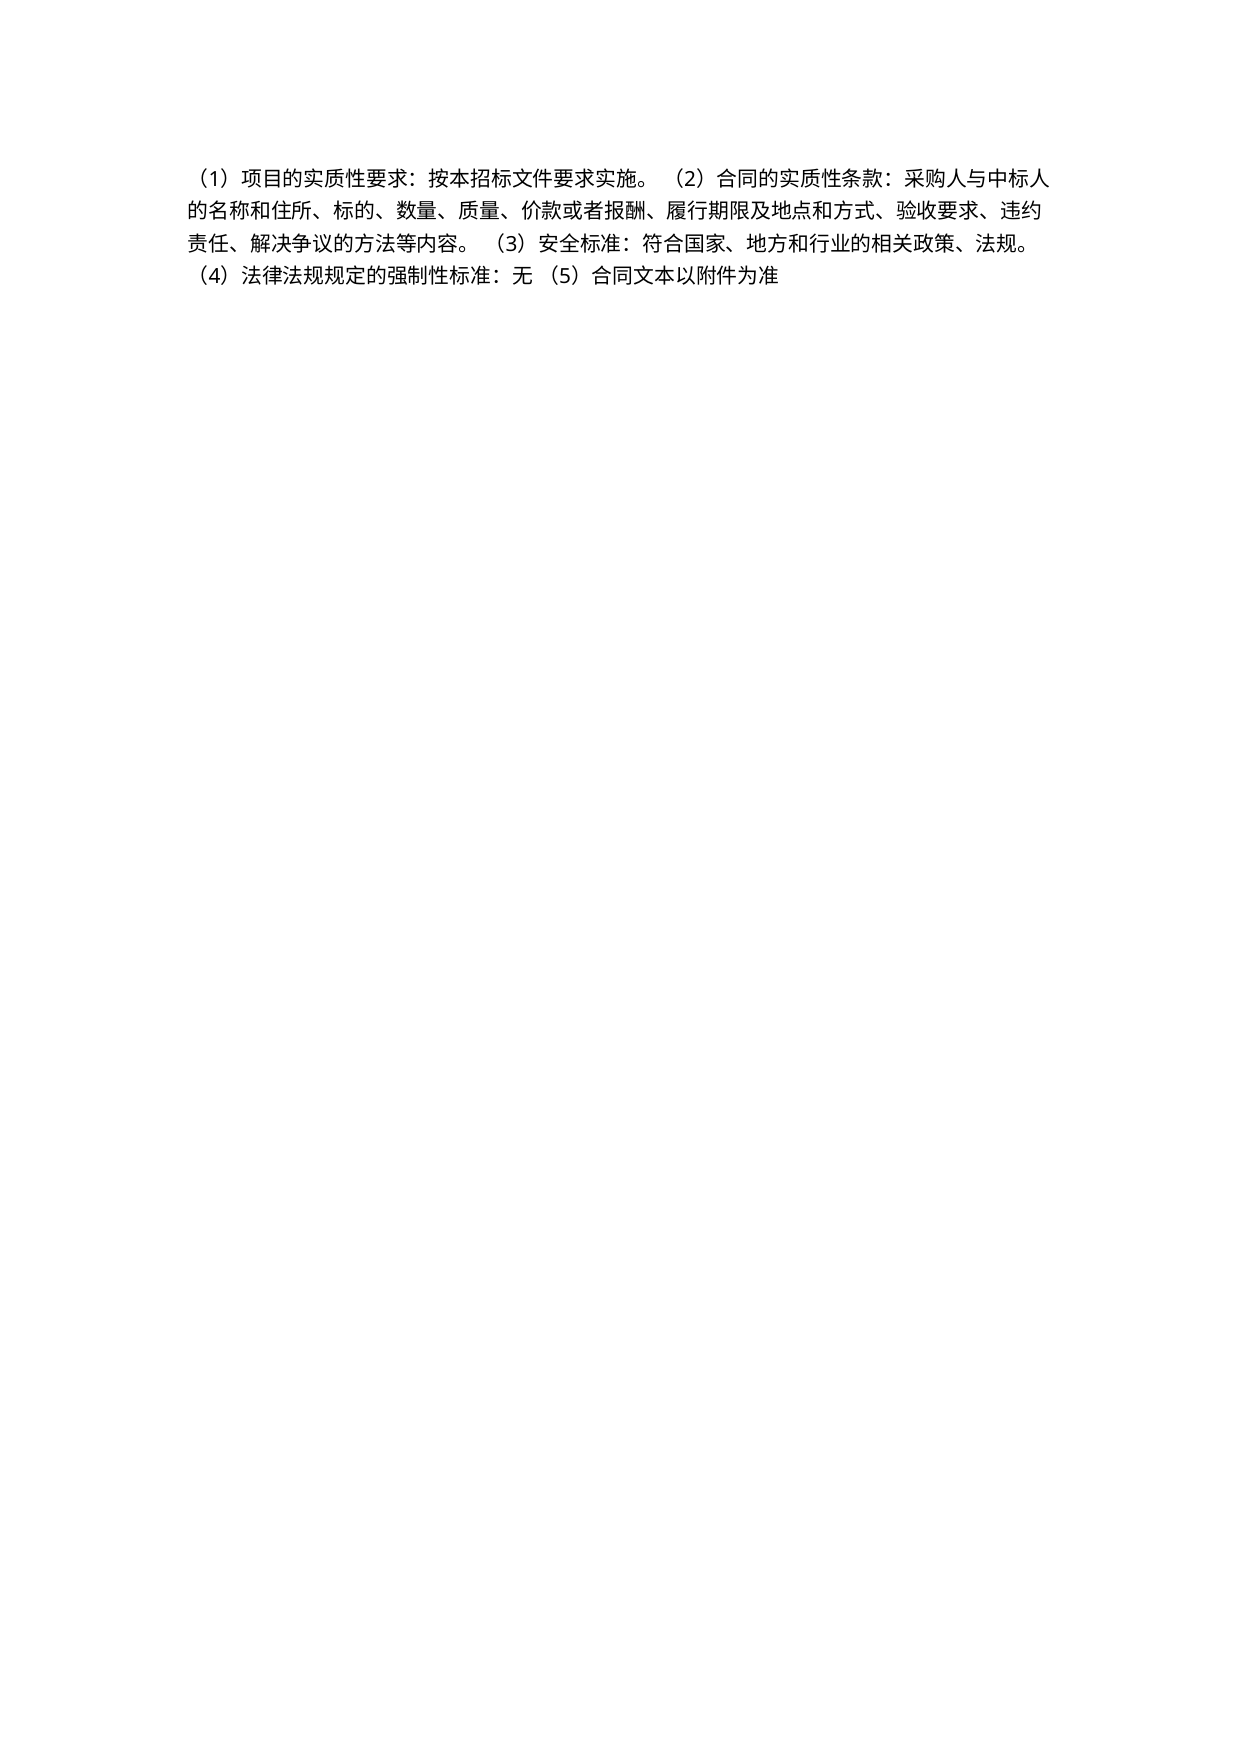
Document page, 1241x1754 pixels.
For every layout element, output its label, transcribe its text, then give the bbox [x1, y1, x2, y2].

text （1）项目的实质性要求：按本招标文件要求实施。 （2）合同的实质性条款：采购人与中标人的名称和住所、标的、数量、质量、价款或者报酬、履行期限及地点和方式、验收要求、违约责任、解决争议的方法等内容。 （3）安全标准：符合国家、地方和行业的相关政策、法规。 （4）法律法规规定的强制性标准：无 （5）合同文本以附件为准 [187, 162, 1053, 292]
